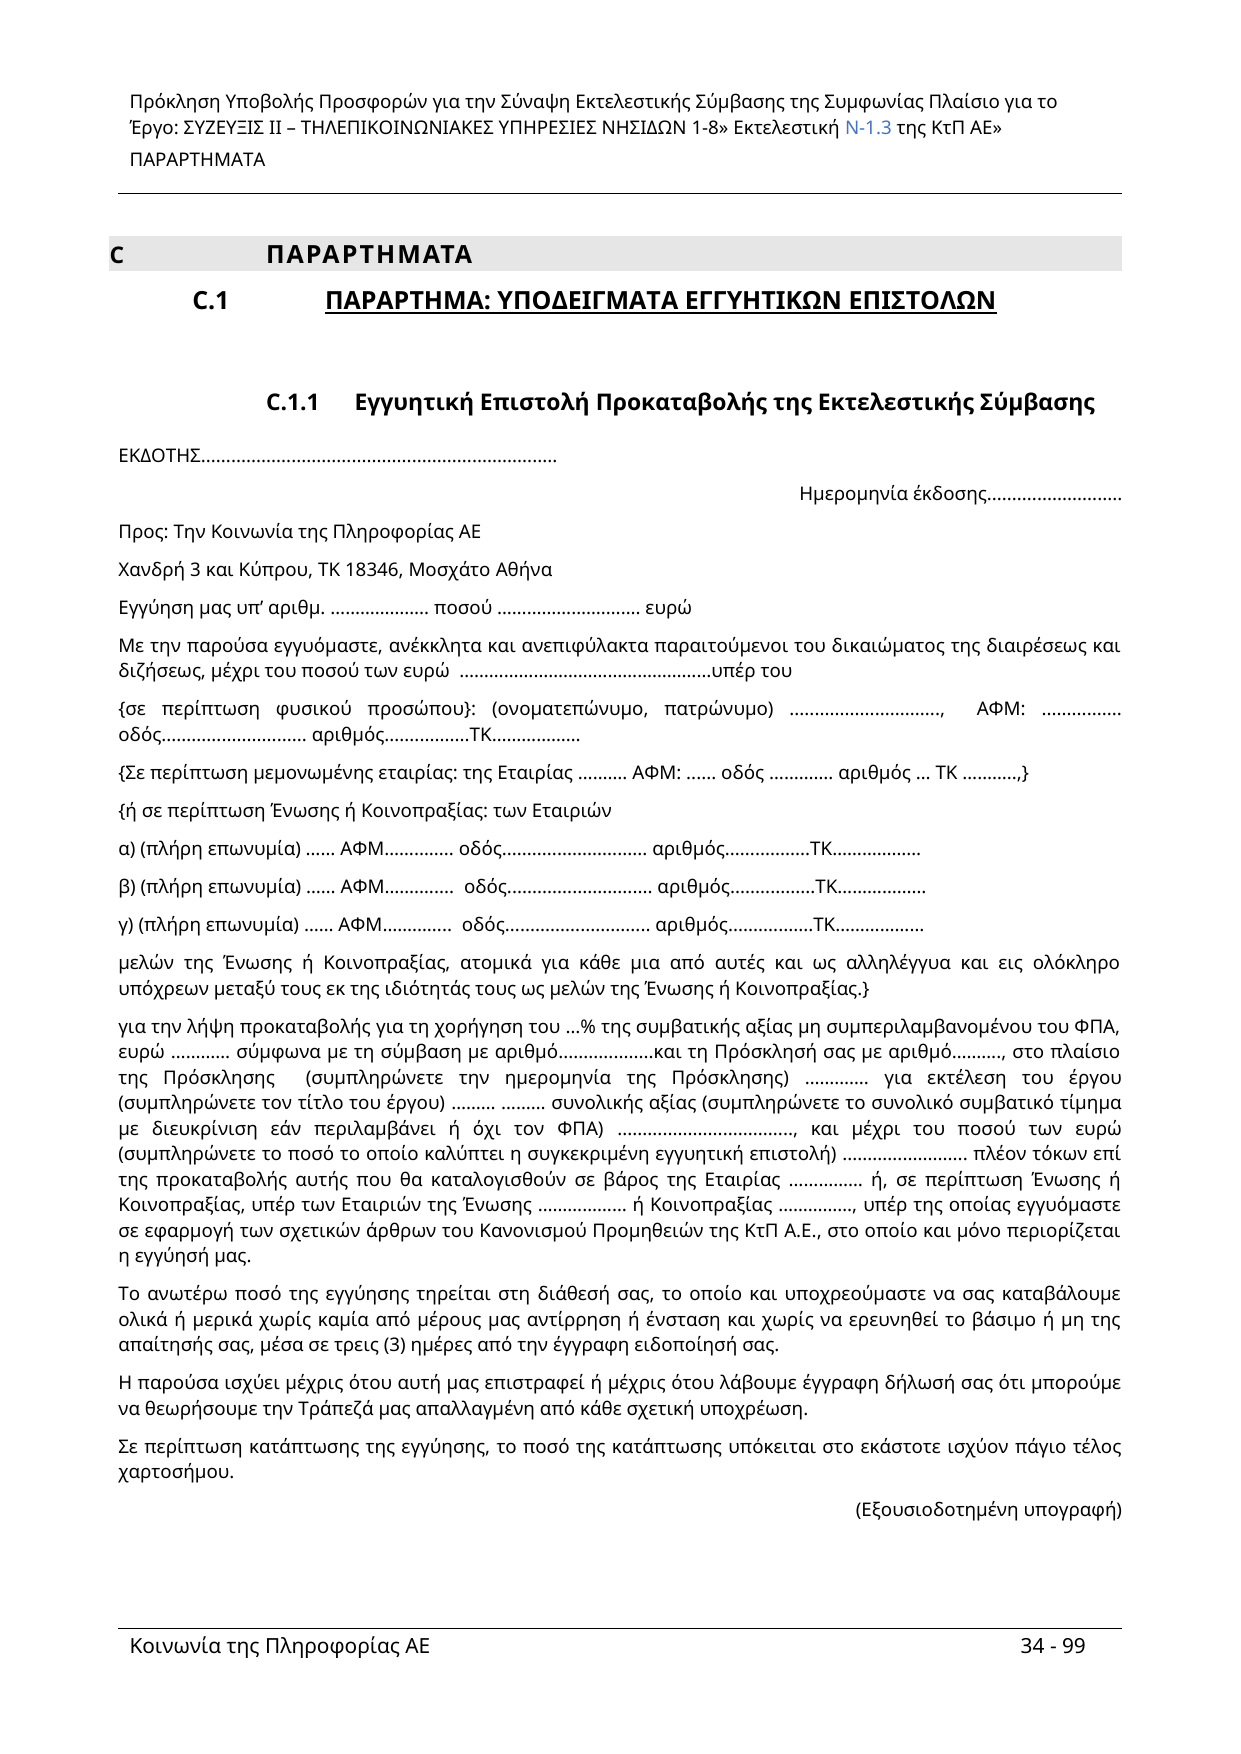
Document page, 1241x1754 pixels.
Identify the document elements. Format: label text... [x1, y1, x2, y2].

text Το ανωτέρω ποσό της εγγύησης τηρείται στη διάθεσή σας, το οποίο και υποχρεούμαστε να σας καταβάλουμε ολικά ή μερικά χωρίς καμία από μέρους μας αντίρρηση ή ένσταση και χωρίς να ερευνηθεί το βάσιμο ή μη της απαίτησής σας, μέσα σε τρεις (3) ημέρες από την έγγραφη ειδοποίησή σας. [118, 1281, 1122, 1357]
text Με την παρούσα εγγυόμαστε, ανέκκλητα και ανεπιφύλακτα παραιτούμενοι του δικαιώματος της διαιρέσεως και διζήσεως, μέχρι του ποσού των ευρώ ……………………………………………υπέρ του [118, 632, 1122, 683]
text (Εξουσιοδοτημένη υπογραφή) [118, 1497, 1122, 1522]
text Σε περίπτωση κατάπτωσης της εγγύησης, το ποσό της κατάπτωσης υπόκειται στο εκάστοτε ισχύον πάγιο τέλος χαρτοσήμου. [118, 1433, 1122, 1484]
text Εγγύηση μας υπ’ αριθμ. ……………….. ποσού ………………….……. ευρώ [118, 594, 1122, 620]
text ΕΚΔΟΤΗΣ....................................................................... [118, 442, 1122, 468]
text Χανδρή 3 και Κύπρου, ΤΚ 18346, Μοσχάτο Αθήνα [118, 556, 1122, 582]
text γ) (πλήρη επωνυμία) …… ΑΦΜ…….….... οδός............................. αριθμός.................ΤΚ……………… [118, 911, 1122, 937]
text Ημερομηνία έκδοσης........................... [118, 480, 1122, 506]
text Προς: Την Κοινωνία της Πληροφορίας ΑΕ [118, 518, 1122, 544]
text {Σε περίπτωση μεμονωμένης εταιρίας: της Εταιρίας ………. ΑΦΜ: ...... οδός …………. αριθμός … ΤΚ ………..,} [118, 759, 1122, 785]
text μελών της Ένωσης ή Κοινοπραξίας, ατομικά για κάθε μια από αυτές και ως αλληλέγγυα και εις ολόκληρο υπόχρεων μεταξύ τους εκ της ιδιότητάς τους ως μελών της Ένωσης ή Κοινοπραξίας.} [118, 949, 1122, 1000]
text {ή σε περίπτωση Ένωσης ή Κοινοπραξίας: των Εταιριών [118, 797, 1122, 823]
text {σε περίπτωση φυσικού προσώπου}: (ονοματεπώνυμο, πατρώνυμο) .............................., ΑΦΜ: ................ οδός............................. αριθμός.................ΤΚ……………… [118, 696, 1122, 747]
subtitle ΠΑΡΑΡΤΗΜΑΤΑ [109, 236, 1122, 271]
subtitle ΠΑΡΑΡΤΗΜΑ: ΥΠΟΔΕΙΓΜΑΤΑ ΕΓΓΥΗΤΙΚΩΝ ΕΠΙΣΤΟΛΩΝ [192, 283, 1122, 317]
subtitle Εγγυητική Επιστολή Προκαταβολής της Εκτελεστικής Σύμβασης [266, 386, 1122, 417]
text για την λήψη προκαταβολής για τη χορήγηση του …% της συμβατικής αξίας μη συμπεριλαμβανομένου του ΦΠΑ, ευρώ ………… σύμφωνα με τη σύμβαση με αριθμό...................και τη Πρόσκλησή σας με αριθμό………., στο πλαίσιο της Πρόσκλησης (συμπληρώνετε την ημερομηνία της Πρόσκλησης) …………. για εκτέλεση του έργου (συμπληρώνετε τον τίτλο του έργου) ……… ……… συνολικής αξίας (συμπληρώνετε το συνολικό συμβατικό τίμημα με διευκρίνιση εάν περιλαμβάνει ή όχι τον ΦΠΑ) ..................................., και μέχρι του ποσού των ευρώ (συμπληρώνετε το ποσό το οποίο καλύπτει η συγκεκριμένη εγγυητική επιστολή) ......................... πλέον τόκων επί της προκαταβολής αυτής που θα καταλογισθούν σε βάρος της Εταιρίας …………… ή, σε περίπτωση Ένωσης ή Κοινοπραξίας, υπέρ των Εταιριών της Ένωσης ……………… ή Κοινοπραξίας ……………, υπέρ της οποίας εγγυόμαστε σε εφαρμογή των σχετικών άρθρων του Κανονισμού Προμηθειών της ΚτΠ Α.Ε., στο οποίο και μόνο περιορίζεται η εγγύησή μας. [118, 1013, 1122, 1268]
text β) (πλήρη επωνυμία) …… ΑΦΜ…….….... οδός............................. αριθμός.................ΤΚ……………… [118, 873, 1122, 899]
text Η παρούσα ισχύει μέχρις ότου αυτή μας επιστραφεί ή μέχρις ότου λάβουμε έγγραφη δήλωσή σας ότι μπορούμε να θεωρήσουμε την Τράπεζά μας απαλλαγμένη από κάθε σχετική υποχρέωση. [118, 1370, 1122, 1421]
text α) (πλήρη επωνυμία) …… ΑΦΜ…….….... οδός............................. αριθμός.................ΤΚ……………… [118, 835, 1122, 861]
